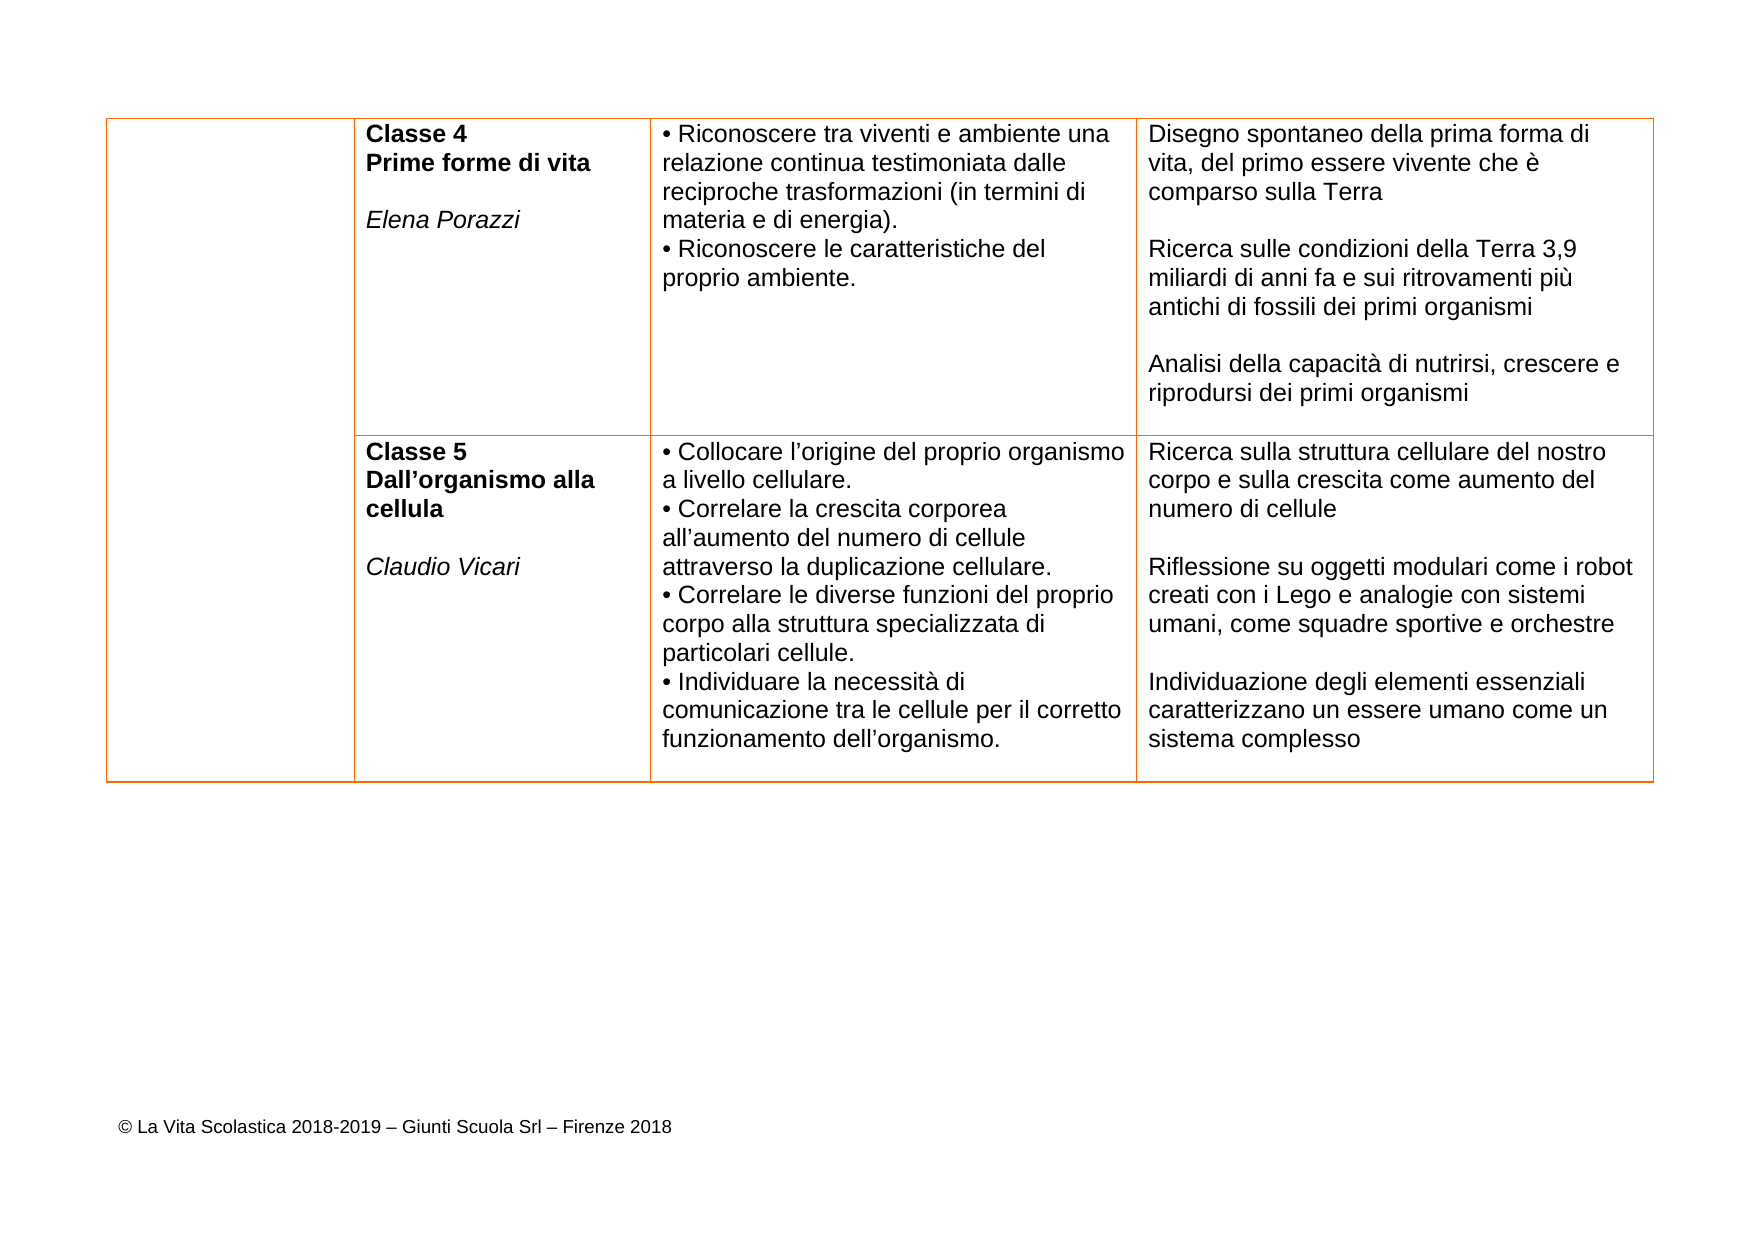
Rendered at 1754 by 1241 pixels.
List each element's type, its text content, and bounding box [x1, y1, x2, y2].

table_cell Classe 5 Dall’organismo alla cellula Claudio Vicari [355, 436, 650, 781]
table_cell Classe 4 Prime forme di vita Elena Porazzi [355, 119, 650, 435]
table_cell Disegno spontaneo della prima forma di vita, del primo essere vivente che è comparso sulla Terra Ricerca sulle condizioni della Terra 3,9 miliardi di anni fa e sui ritrovamenti più antichi di fossili dei primi organismi Analisi della capacità di nutrirsi, crescere e riprodursi dei primi organismi [1137, 119, 1653, 435]
table_cell Ricerca sulla struttura cellulare del nostro corpo e sulla crescita come aumento del numero di cellule Riflessione su oggetti modulari come i robot creati con i Lego e analogie con sistemi umani, come squadre sportive e orchestre Individuazione degli elementi essenziali caratterizzano un essere umano come un sistema complesso [1137, 436, 1653, 781]
table_cell • Riconoscere tra viventi e ambiente una relazione continua testimoniata dalle reciproche trasformazioni (in termini di materia e di energia). • Riconoscere le caratteristiche del proprio ambiente. [651, 119, 1136, 435]
table_cell • Collocare l’origine del proprio organismo a livello cellulare. • Correlare la crescita corporea all’aumento del numero di cellule attraverso la duplicazione cellulare. • Correlare le diverse funzioni del proprio corpo alla struttura specializzata di particolari cellule. • Individuare la necessità di comunicazione tra le cellule per il corretto funzionamento dell’organismo. [651, 436, 1136, 781]
